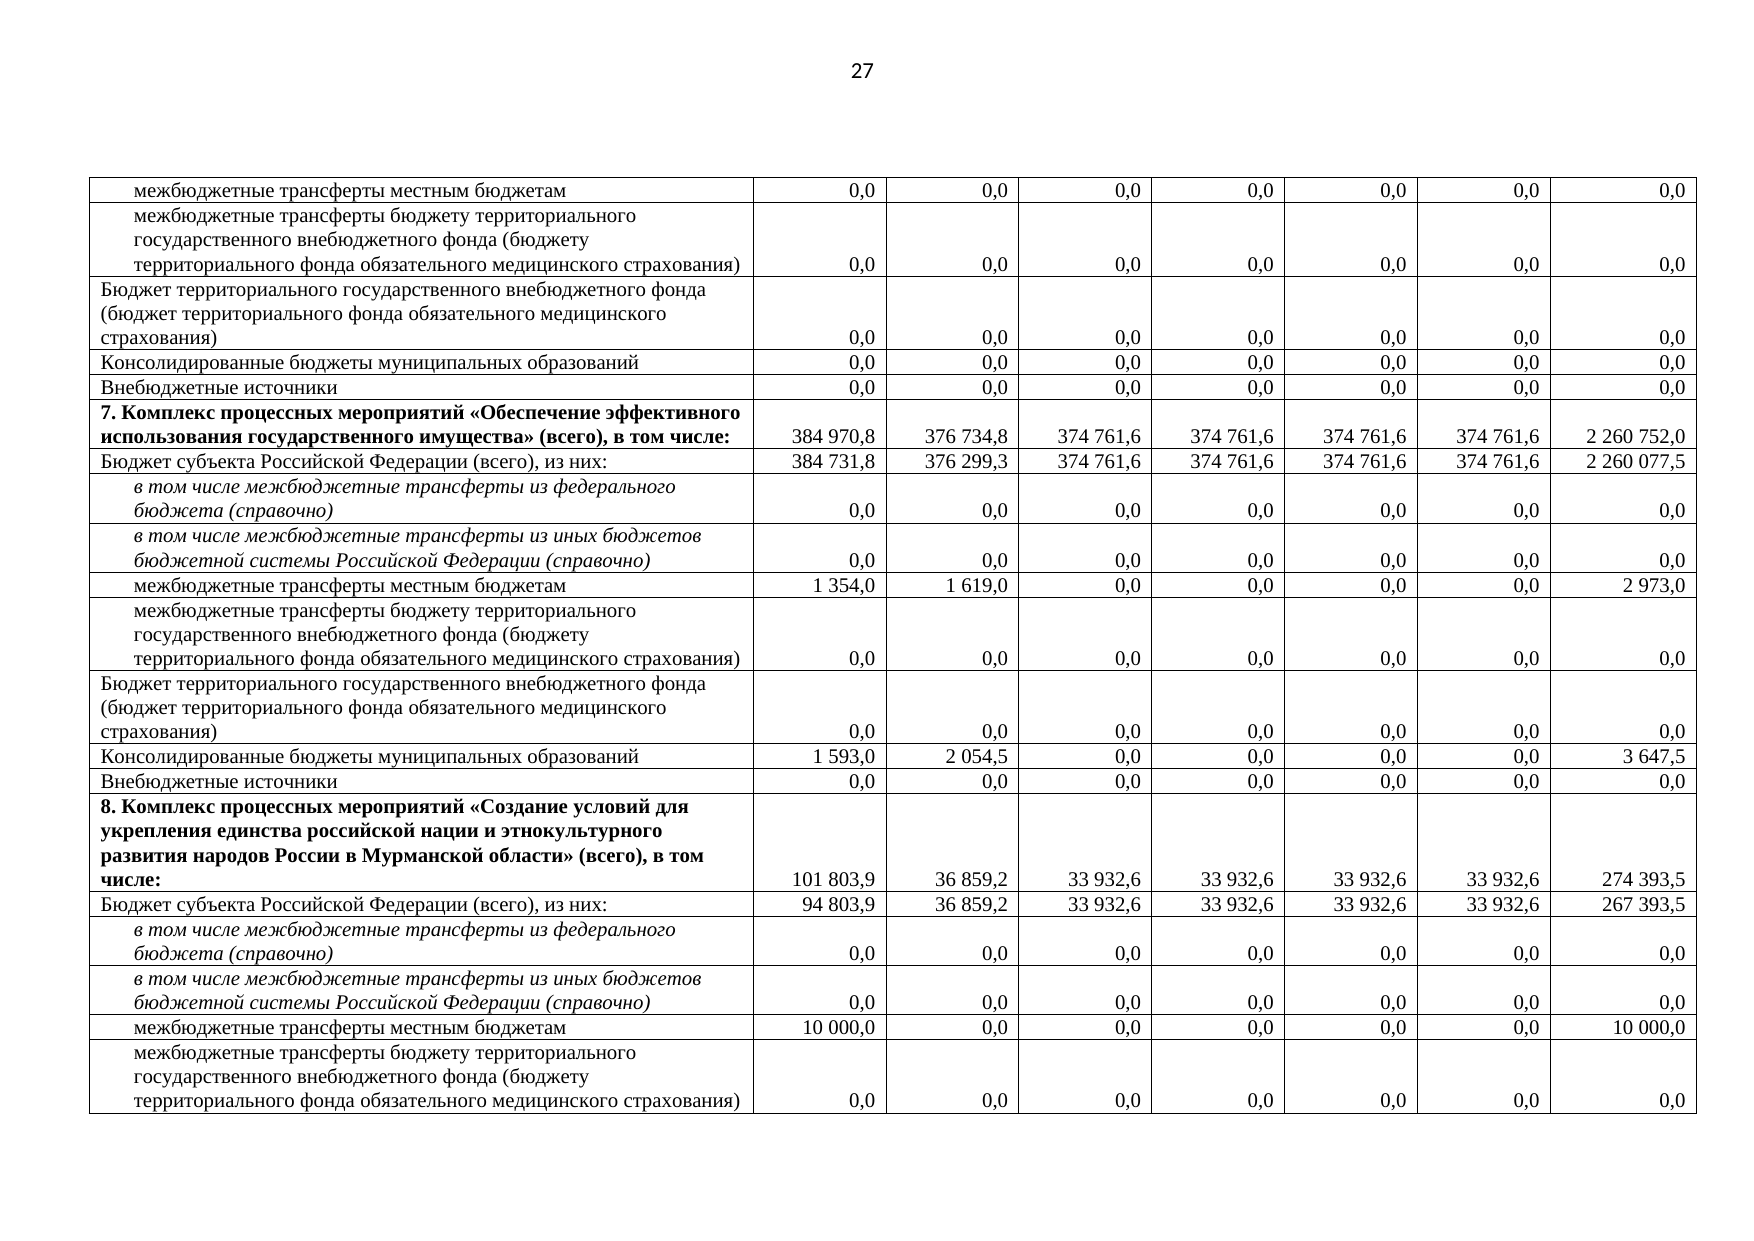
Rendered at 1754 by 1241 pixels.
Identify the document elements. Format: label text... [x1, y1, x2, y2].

table_cell 0,0 [887, 203, 1018, 276]
table_cell 0,0 [1019, 277, 1151, 349]
table_cell 0,0 [1551, 350, 1696, 374]
table_cell межбюджетные трансферты бюджету территориального государственного внебюджетного фонда (бюджету территориального фонда обязательного медицинского страхования) [123, 1040, 753, 1112]
table_cell [90, 573, 122, 597]
table_cell 0,0 [1152, 598, 1284, 670]
table_cell 0,0 [1019, 375, 1151, 399]
table_cell 8. Комплекс процессных мероприятий «Создание условий для укрепления единства российской нации и этнокультурного развития народов России в Мурманской области» (всего), в том числе: [90, 794, 753, 891]
table_cell 0,0 [1019, 917, 1151, 965]
table_cell 0,0 [1418, 178, 1550, 202]
table_cell 33 932,6 [1285, 794, 1417, 891]
table_cell 33 932,6 [1019, 892, 1151, 916]
table_cell Консолидированные бюджеты муниципальных образований [90, 350, 753, 374]
table_cell 0,0 [887, 917, 1018, 965]
table_cell 0,0 [887, 524, 1018, 572]
table_cell 0,0 [754, 671, 886, 743]
table_cell 376 299,3 [887, 449, 1018, 473]
table_cell 0,0 [887, 671, 1018, 743]
table_cell 374 761,6 [1152, 449, 1284, 473]
table_cell 0,0 [754, 524, 886, 572]
table_cell 0,0 [754, 1040, 886, 1112]
table_cell 0,0 [754, 966, 886, 1014]
table_cell 0,0 [1418, 474, 1550, 522]
table_cell 0,0 [754, 203, 886, 276]
table_cell 0,0 [1285, 203, 1417, 276]
table_cell 1 593,0 [754, 744, 886, 768]
table_cell в том числе межбюджетные трансферты из федерального бюджета (справочно) [123, 917, 753, 965]
table_cell 36 859,2 [887, 892, 1018, 916]
table_cell 0,0 [1551, 277, 1696, 349]
table_cell 94 803,9 [754, 892, 886, 916]
table_cell 1 354,0 [754, 573, 886, 597]
table_cell 274 393,5 [1551, 794, 1696, 891]
table_cell 0,0 [887, 1040, 1018, 1112]
table_cell межбюджетные трансферты местным бюджетам [123, 178, 753, 202]
table_cell 0,0 [1285, 573, 1417, 597]
table_cell 101 803,9 [754, 794, 886, 891]
table_cell 1 619,0 [887, 573, 1018, 597]
table_cell [90, 1015, 122, 1039]
table_cell 33 932,6 [1019, 794, 1151, 891]
table_cell 0,0 [1019, 1040, 1151, 1112]
table_cell 0,0 [1418, 203, 1550, 276]
table_cell 0,0 [1152, 1015, 1284, 1039]
table_cell 0,0 [754, 375, 886, 399]
table_cell 0,0 [1019, 744, 1151, 768]
table_cell 0,0 [754, 598, 886, 670]
table_cell 0,0 [754, 350, 886, 374]
table_cell 0,0 [887, 598, 1018, 670]
table_cell [90, 474, 122, 522]
table_cell [90, 203, 122, 276]
table_cell [90, 1040, 122, 1112]
table_cell 0,0 [1285, 598, 1417, 670]
table_cell 0,0 [754, 178, 886, 202]
table_cell 0,0 [1285, 966, 1417, 1014]
table_cell 0,0 [1152, 350, 1284, 374]
table_cell 0,0 [1418, 524, 1550, 572]
table_cell 0,0 [1418, 1015, 1550, 1039]
table_cell 0,0 [1152, 573, 1284, 597]
table_cell Консолидированные бюджеты муниципальных образований [90, 744, 753, 768]
table_cell 0,0 [1418, 598, 1550, 670]
table_cell 0,0 [1019, 524, 1151, 572]
table_cell 0,0 [1019, 203, 1151, 276]
table_cell 0,0 [1418, 966, 1550, 1014]
table_cell 267 393,5 [1551, 892, 1696, 916]
table_cell 33 932,6 [1285, 892, 1417, 916]
table_cell 0,0 [1152, 178, 1284, 202]
table_cell 0,0 [1152, 671, 1284, 743]
table_cell Бюджет субъекта Российской Федерации (всего), из них: [90, 892, 753, 916]
table_cell 0,0 [1418, 350, 1550, 374]
table_cell 2 260 077,5 [1551, 449, 1696, 473]
table_cell 0,0 [754, 917, 886, 965]
table_cell 0,0 [887, 178, 1018, 202]
table_cell 10 000,0 [1551, 1015, 1696, 1039]
table_cell 0,0 [1019, 350, 1151, 374]
table_cell 0,0 [1152, 917, 1284, 965]
table_cell 0,0 [1152, 277, 1284, 349]
table_cell 0,0 [887, 1015, 1018, 1039]
table_cell 0,0 [754, 277, 886, 349]
table_cell [90, 966, 122, 1014]
table_cell [90, 917, 122, 965]
table_cell 0,0 [1551, 598, 1696, 670]
table_cell в том числе межбюджетные трансферты из иных бюджетов бюджетной системы Российской Федерации (справочно) [123, 524, 753, 572]
table_cell 33 932,6 [1152, 892, 1284, 916]
table_cell 374 761,6 [1285, 449, 1417, 473]
table_cell межбюджетные трансферты бюджету территориального государственного внебюджетного фонда (бюджету территориального фонда обязательного медицинского страхования) [123, 203, 753, 276]
table_cell Внебюджетные источники [90, 769, 753, 793]
table_cell 0,0 [1019, 966, 1151, 1014]
table_cell в том числе межбюджетные трансферты из федерального бюджета (справочно) [123, 474, 753, 522]
table_cell 0,0 [1551, 671, 1696, 743]
table_cell 33 932,6 [1418, 794, 1550, 891]
table_cell 7. Комплекс процессных мероприятий «Обеспечение эффективного использования государственного имущества» (всего), в том числе: [90, 400, 753, 448]
table_cell 0,0 [1285, 769, 1417, 793]
table_cell Внебюджетные источники [90, 375, 753, 399]
table_cell 0,0 [1418, 375, 1550, 399]
table_cell 0,0 [1019, 178, 1151, 202]
table_cell 0,0 [1418, 744, 1550, 768]
table_cell 0,0 [1285, 1015, 1417, 1039]
table_cell 376 734,8 [887, 400, 1018, 448]
table_cell 0,0 [1551, 769, 1696, 793]
table_cell 0,0 [754, 769, 886, 793]
table_cell 0,0 [887, 350, 1018, 374]
table_cell в том числе межбюджетные трансферты из иных бюджетов бюджетной системы Российской Федерации (справочно) [123, 966, 753, 1014]
table_cell 0,0 [887, 375, 1018, 399]
table_cell 0,0 [1285, 671, 1417, 743]
table_cell 0,0 [1152, 203, 1284, 276]
table_cell 0,0 [1418, 277, 1550, 349]
table_cell 2 054,5 [887, 744, 1018, 768]
table_cell 33 932,6 [1152, 794, 1284, 891]
table_cell 0,0 [1551, 1040, 1696, 1112]
table_cell 0,0 [1152, 769, 1284, 793]
table_cell 384 970,8 [754, 400, 886, 448]
table_cell 0,0 [1551, 178, 1696, 202]
table_cell 384 731,8 [754, 449, 886, 473]
table_cell 0,0 [1551, 917, 1696, 965]
table_cell 2 973,0 [1551, 573, 1696, 597]
table_cell 0,0 [887, 474, 1018, 522]
table_cell 374 761,6 [1019, 400, 1151, 448]
table_cell 0,0 [1285, 744, 1417, 768]
table_cell [90, 598, 122, 670]
table_cell 374 761,6 [1418, 449, 1550, 473]
table_cell 0,0 [1551, 203, 1696, 276]
table_cell 0,0 [1152, 744, 1284, 768]
table_cell 374 761,6 [1418, 400, 1550, 448]
table_cell 0,0 [1285, 917, 1417, 965]
table_cell 33 932,6 [1418, 892, 1550, 916]
table_cell 374 761,6 [1285, 400, 1417, 448]
table_cell межбюджетные трансферты бюджету территориального государственного внебюджетного фонда (бюджету территориального фонда обязательного медицинского страхования) [123, 598, 753, 670]
table_cell 0,0 [1418, 671, 1550, 743]
table_cell 0,0 [1152, 966, 1284, 1014]
table_cell 0,0 [887, 769, 1018, 793]
table_cell 0,0 [1019, 769, 1151, 793]
table_cell 0,0 [1551, 524, 1696, 572]
table_cell межбюджетные трансферты местным бюджетам [123, 573, 753, 597]
table_cell 0,0 [1418, 769, 1550, 793]
table_cell 0,0 [1285, 474, 1417, 522]
table_cell 0,0 [1285, 277, 1417, 349]
table_cell 0,0 [1285, 524, 1417, 572]
table_cell межбюджетные трансферты местным бюджетам [123, 1015, 753, 1039]
table_cell 0,0 [1152, 1040, 1284, 1112]
table_cell 0,0 [1418, 1040, 1550, 1112]
table_cell 0,0 [1285, 1040, 1417, 1112]
table_cell 0,0 [1418, 573, 1550, 597]
table_cell 0,0 [1019, 573, 1151, 597]
table_cell Бюджет территориального государственного внебюджетного фонда (бюджет территориального фонда обязательного медицинского страхования) [90, 277, 753, 349]
table_cell 0,0 [1285, 178, 1417, 202]
table_cell 0,0 [1551, 966, 1696, 1014]
table_cell 374 761,6 [1019, 449, 1151, 473]
table_cell [90, 524, 122, 572]
table_cell 0,0 [1019, 671, 1151, 743]
table_cell 0,0 [754, 474, 886, 522]
table_cell 0,0 [1285, 350, 1417, 374]
table_cell [90, 178, 122, 202]
table_cell 0,0 [1019, 598, 1151, 670]
table_cell 2 260 752,0 [1551, 400, 1696, 448]
table_cell 0,0 [1152, 375, 1284, 399]
table_cell 0,0 [1152, 474, 1284, 522]
table_cell 3 647,5 [1551, 744, 1696, 768]
table_cell 0,0 [1019, 1015, 1151, 1039]
table_cell Бюджет территориального государственного внебюджетного фонда (бюджет территориального фонда обязательного медицинского страхования) [90, 671, 753, 743]
table_cell Бюджет субъекта Российской Федерации (всего), из них: [90, 449, 753, 473]
table_cell 0,0 [1285, 375, 1417, 399]
table_cell 0,0 [1551, 474, 1696, 522]
table_cell 36 859,2 [887, 794, 1018, 891]
table_cell 0,0 [1551, 375, 1696, 399]
table_cell 0,0 [887, 966, 1018, 1014]
table_cell 0,0 [1019, 474, 1151, 522]
table_cell 0,0 [1152, 524, 1284, 572]
table_cell 0,0 [887, 277, 1018, 349]
table_cell 374 761,6 [1152, 400, 1284, 448]
table_cell 10 000,0 [754, 1015, 886, 1039]
table_cell 0,0 [1418, 917, 1550, 965]
